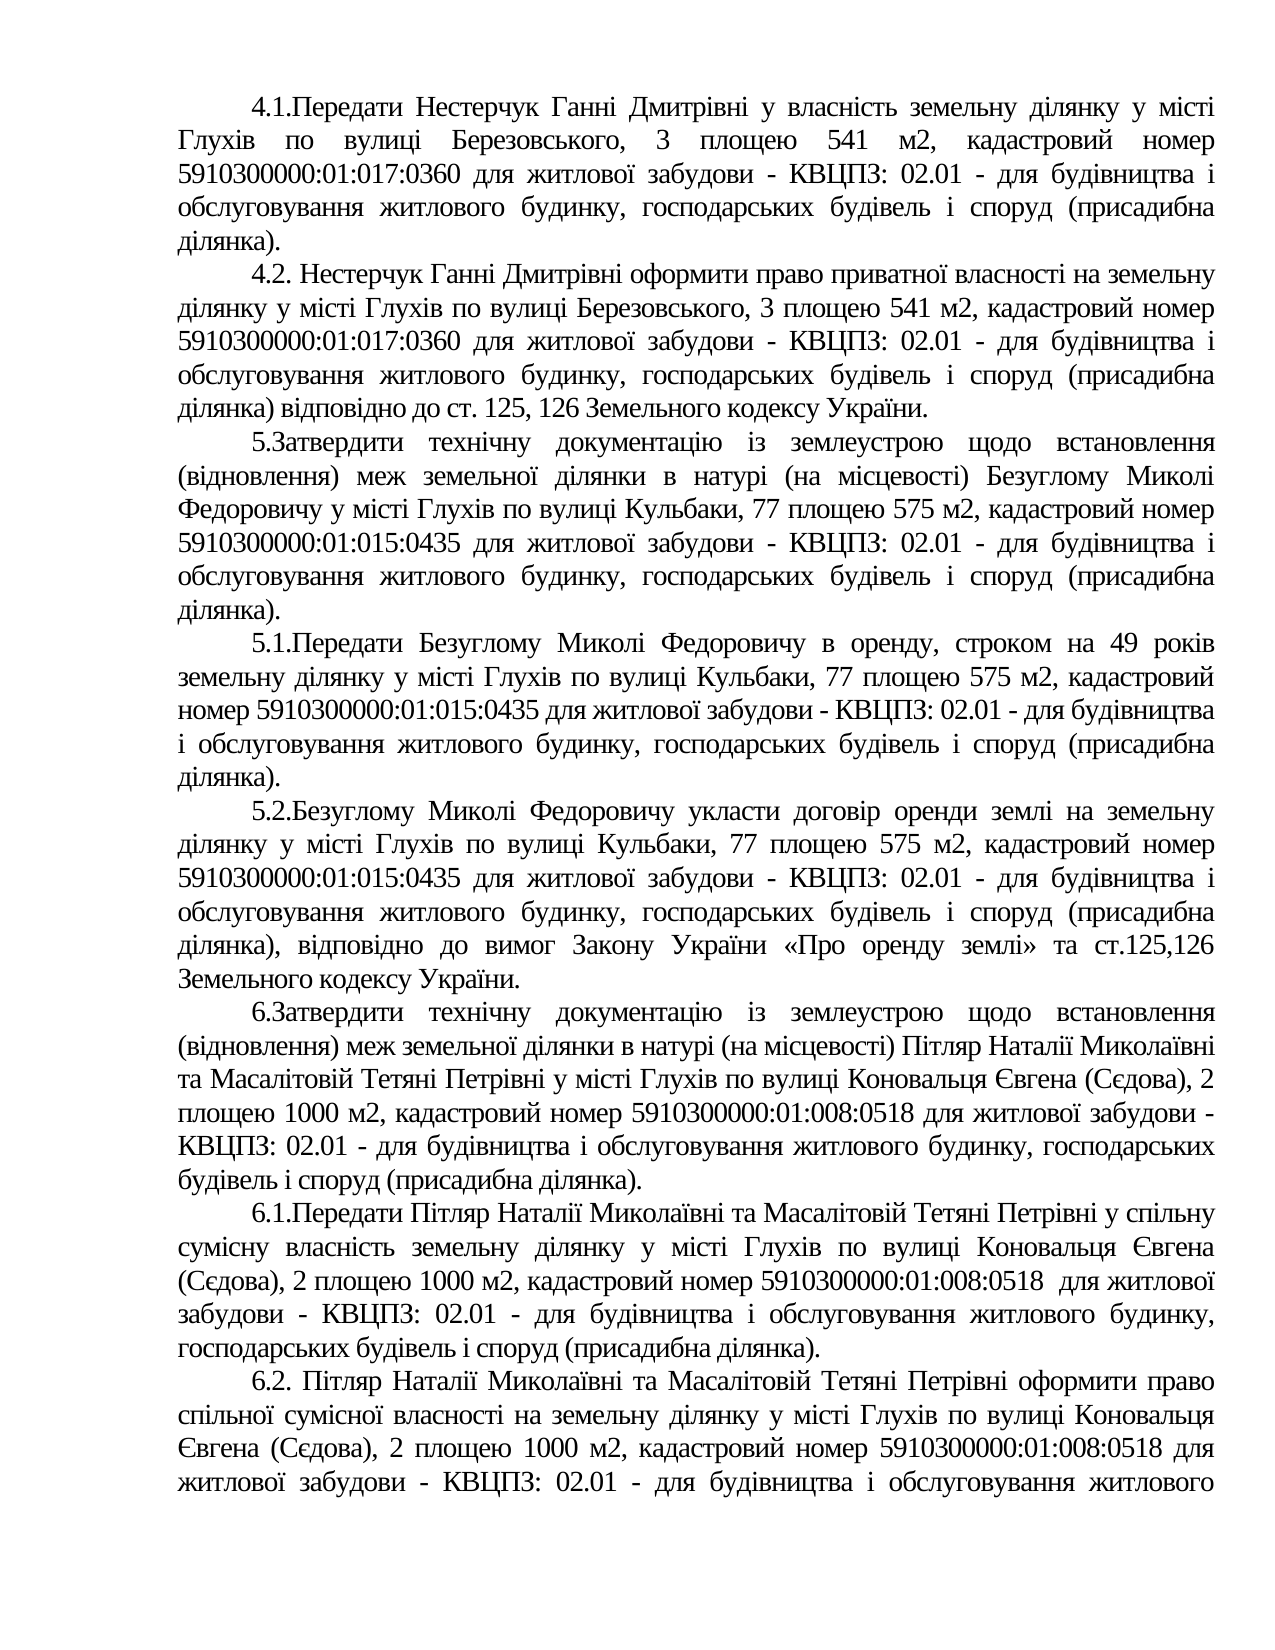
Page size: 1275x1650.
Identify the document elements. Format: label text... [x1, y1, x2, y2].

text 6.1.Передати Пітляр Наталії Миколаївні та Масалітовій Тетяні Петрівні у спільну сумісну власність земельну ділянку у місті Глухів по вулиці Коновальця Євгена (Сєдова), 2 площею 1000 м2, кадастровий номер 5910300000:01:008:0518 для житлової забудови - КВЦПЗ: 02.01 - для будівництва і обслуговування житлового будинку, господарських будівель і споруд (присадибна ділянка). [177, 1196, 1216, 1363]
text 4.1.Передати Нестерчук Ганні Дмитрівні у власність земельну ділянку у місті Глухів по вулиці Березовського, 3 площею 541 м2, кадастровий номер 5910300000:01:017:0360 для житлової забудови - КВЦПЗ: 02.01 - для будівництва і обслуговування житлового будинку, господарських будівель і споруд (присадибна ділянка). [177, 89, 1216, 256]
text 6.Затвердити технічну документацію із землеустрою щодо встановлення (відновлення) меж земельної ділянки в натурі (на місцевості) Пітляр Наталії Миколаївні та Масалітовій Тетяні Петрівні у місті Глухів по вулиці Коновальця Євгена (Сєдова), 2 площею 1000 м2, кадастровий номер 5910300000:01:008:0518 для житлової забудови - КВЦПЗ: 02.01 - для будівництва і обслуговування житлового будинку, господарських будівель і споруд (присадибна ділянка). [177, 994, 1216, 1196]
text 5.Затвердити технічну документацію із землеустрою щодо встановлення (відновлення) меж земельної ділянки в натурі (на місцевості) Безуглому Миколі Федоровичу у місті Глухів по вулиці Кульбаки, 77 площею 575 м2, кадастровий номер 5910300000:01:015:0435 для житлової забудови - КВЦПЗ: 02.01 - для будівництва і обслуговування житлового будинку, господарських будівель і споруд (присадибна ділянка). [177, 424, 1216, 625]
text 5.1.Передати Безуглому Миколі Федоровичу в оренду, строком на 49 років земельну ділянку у місті Глухів по вулиці Кульбаки, 77 площею 575 м2, кадастровий номер 5910300000:01:015:0435 для житлової забудови - КВЦПЗ: 02.01 - для будівництва і обслуговування житлового будинку, господарських будівель і споруд (присадибна ділянка). [177, 625, 1216, 793]
text 5.2.Безуглому Миколі Федоровичу укласти договір оренди землі на земельну ділянку у місті Глухів по вулиці Кульбаки, 77 площею 575 м2, кадастровий номер 5910300000:01:015:0435 для житлової забудови - КВЦПЗ: 02.01 - для будівництва і обслуговування житлового будинку, господарських будівель і споруд (присадибна ділянка), відповідно до вимог Закону України «Про оренду землі» та ст.125,126 Земельного кодексу України. [177, 793, 1216, 994]
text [177, 1363, 1216, 1497]
text 4.2. Нестерчук Ганні Дмитрівні оформити право приватної власності на земельну ділянку у місті Глухів по вулиці Березовського, 3 площею 541 м2, кадастровий номер 5910300000:01:017:0360 для житлової забудови - КВЦПЗ: 02.01 - для будівництва і обслуговування житлового будинку, господарських будівель і споруд (присадибна ділянка) відповідно до ст. 125, 126 Земельного кодексу України. [177, 256, 1216, 424]
